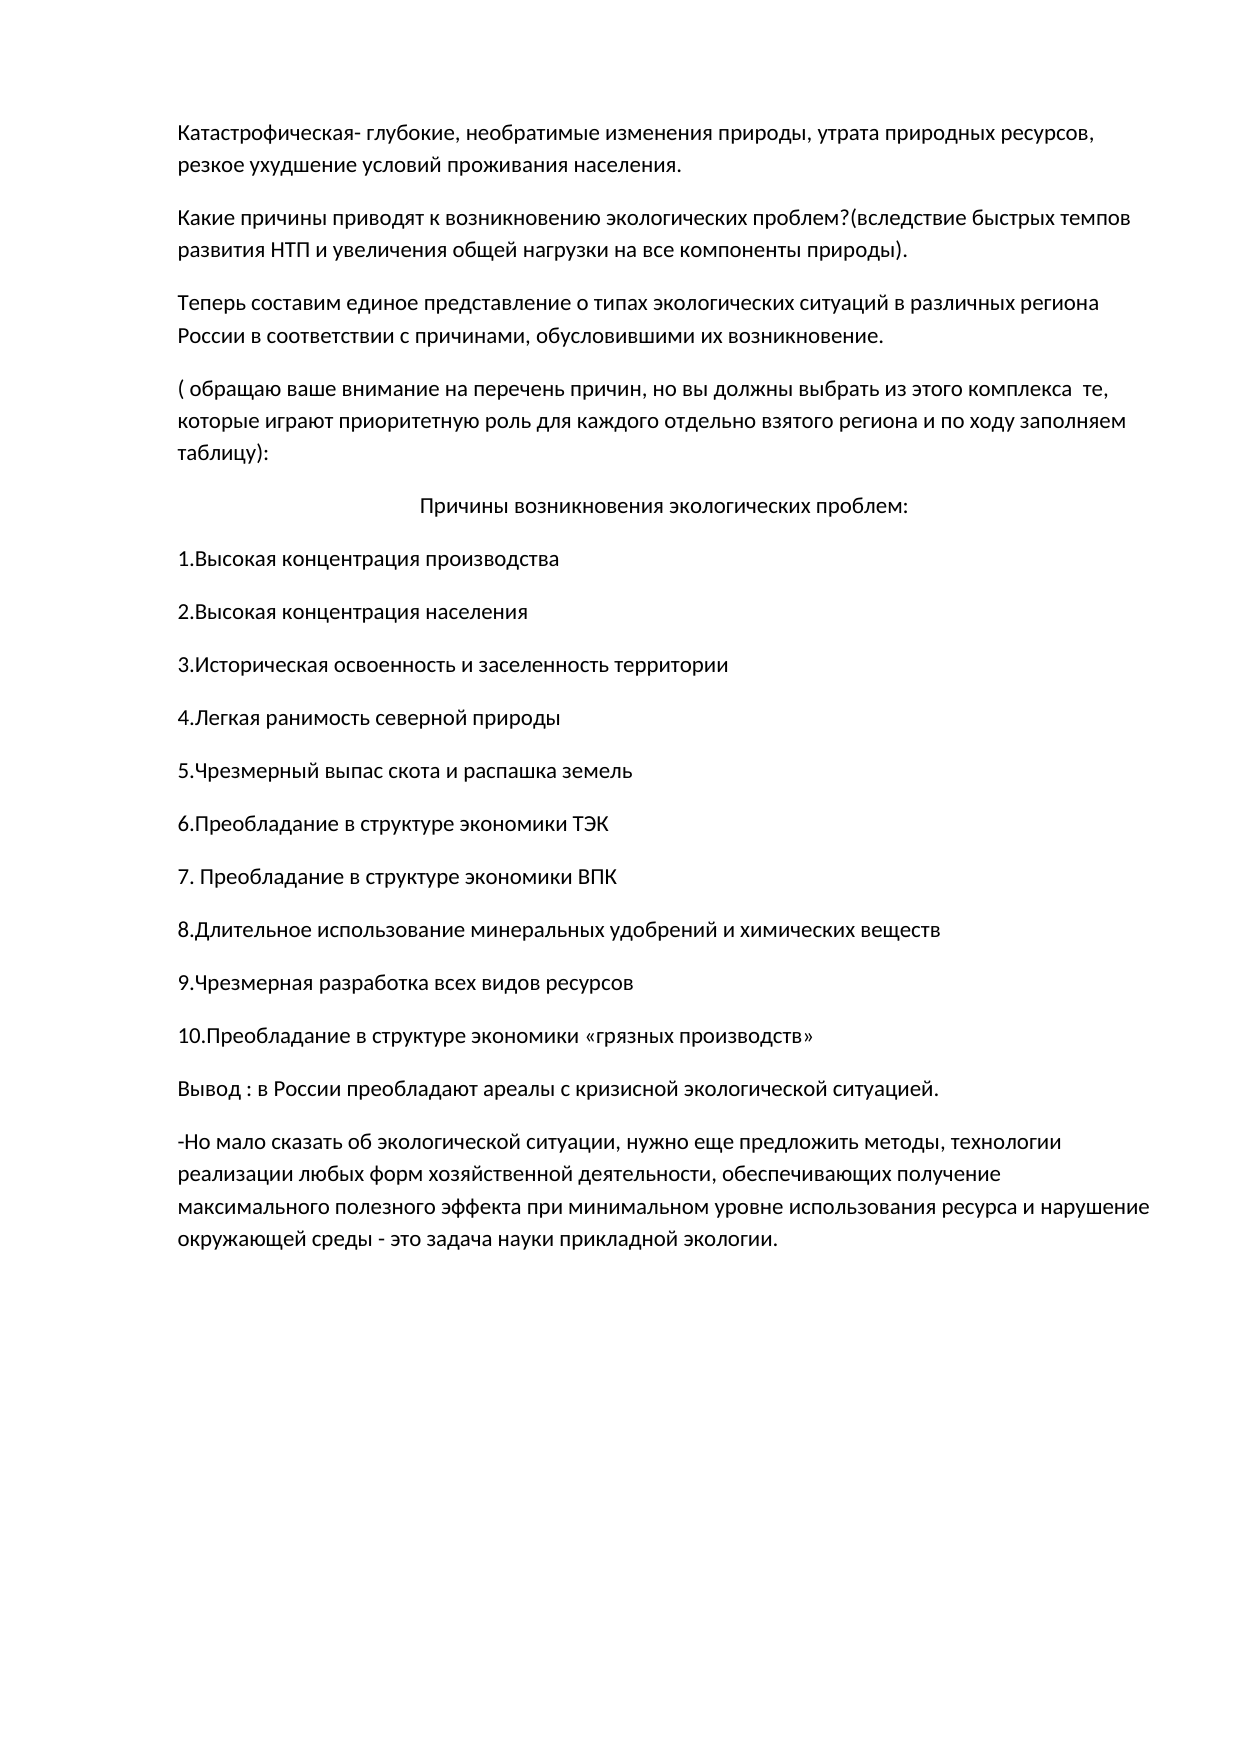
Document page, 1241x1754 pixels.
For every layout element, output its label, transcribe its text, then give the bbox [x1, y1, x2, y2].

text 6.Преобладание в структуре экономики ТЭК [177, 809, 1152, 837]
text Какие причины приводят к возникновению экологических проблем?(вследствие быстрых темпов развития НТП и увеличения общей нагрузки на все компоненты природы). [177, 203, 1152, 263]
text 8.Длительное использование минеральных удобрений и химических веществ [177, 915, 1152, 943]
text -Но мало сказать об экологической ситуации, нужно еще предложить методы, технологии реализации любых форм хозяйственной деятельности, обеспечивающих получение максимального полезного эффекта при минимальном уровне использования ресурса и нарушение окружающей среды - это задача науки прикладной экологии. [177, 1127, 1152, 1252]
text 3.Историческая освоенность и заселенность территории [177, 650, 1152, 678]
text Катастрофическая- глубокие, необратимые изменения природы, утрата природных ресурсов, резкое ухудшение условий проживания населения. [177, 118, 1152, 178]
text 1.Высокая концентрация производства [177, 544, 1152, 572]
text 5.Чрезмерный выпас скота и распашка земель [177, 756, 1152, 784]
text Вывод : в России преобладают ареалы с кризисной экологической ситуацией. [177, 1074, 1152, 1102]
text 2.Высокая концентрация населения [177, 597, 1152, 625]
text Теперь составим единое представление о типах экологических ситуаций в различных региона России в соответствии с причинами, обусловившими их возникновение. [177, 288, 1152, 349]
text 10.Преобладание в структуре экономики «грязных производств» [177, 1021, 1152, 1049]
text 4.Легкая ранимость северной природы [177, 703, 1152, 731]
text ( обращаю ваше внимание на перечень причин, но вы должны выбрать из этого комплекса те, которые играют приоритетную роль для каждого отдельно взятого региона и по ходу заполняем таблицу): [177, 374, 1152, 466]
text 7. Преобладание в структуре экономики ВПК [177, 862, 1152, 890]
text 9.Чрезмерная разработка всех видов ресурсов [177, 968, 1152, 996]
text Причины возникновения экологических проблем: [177, 491, 1152, 519]
